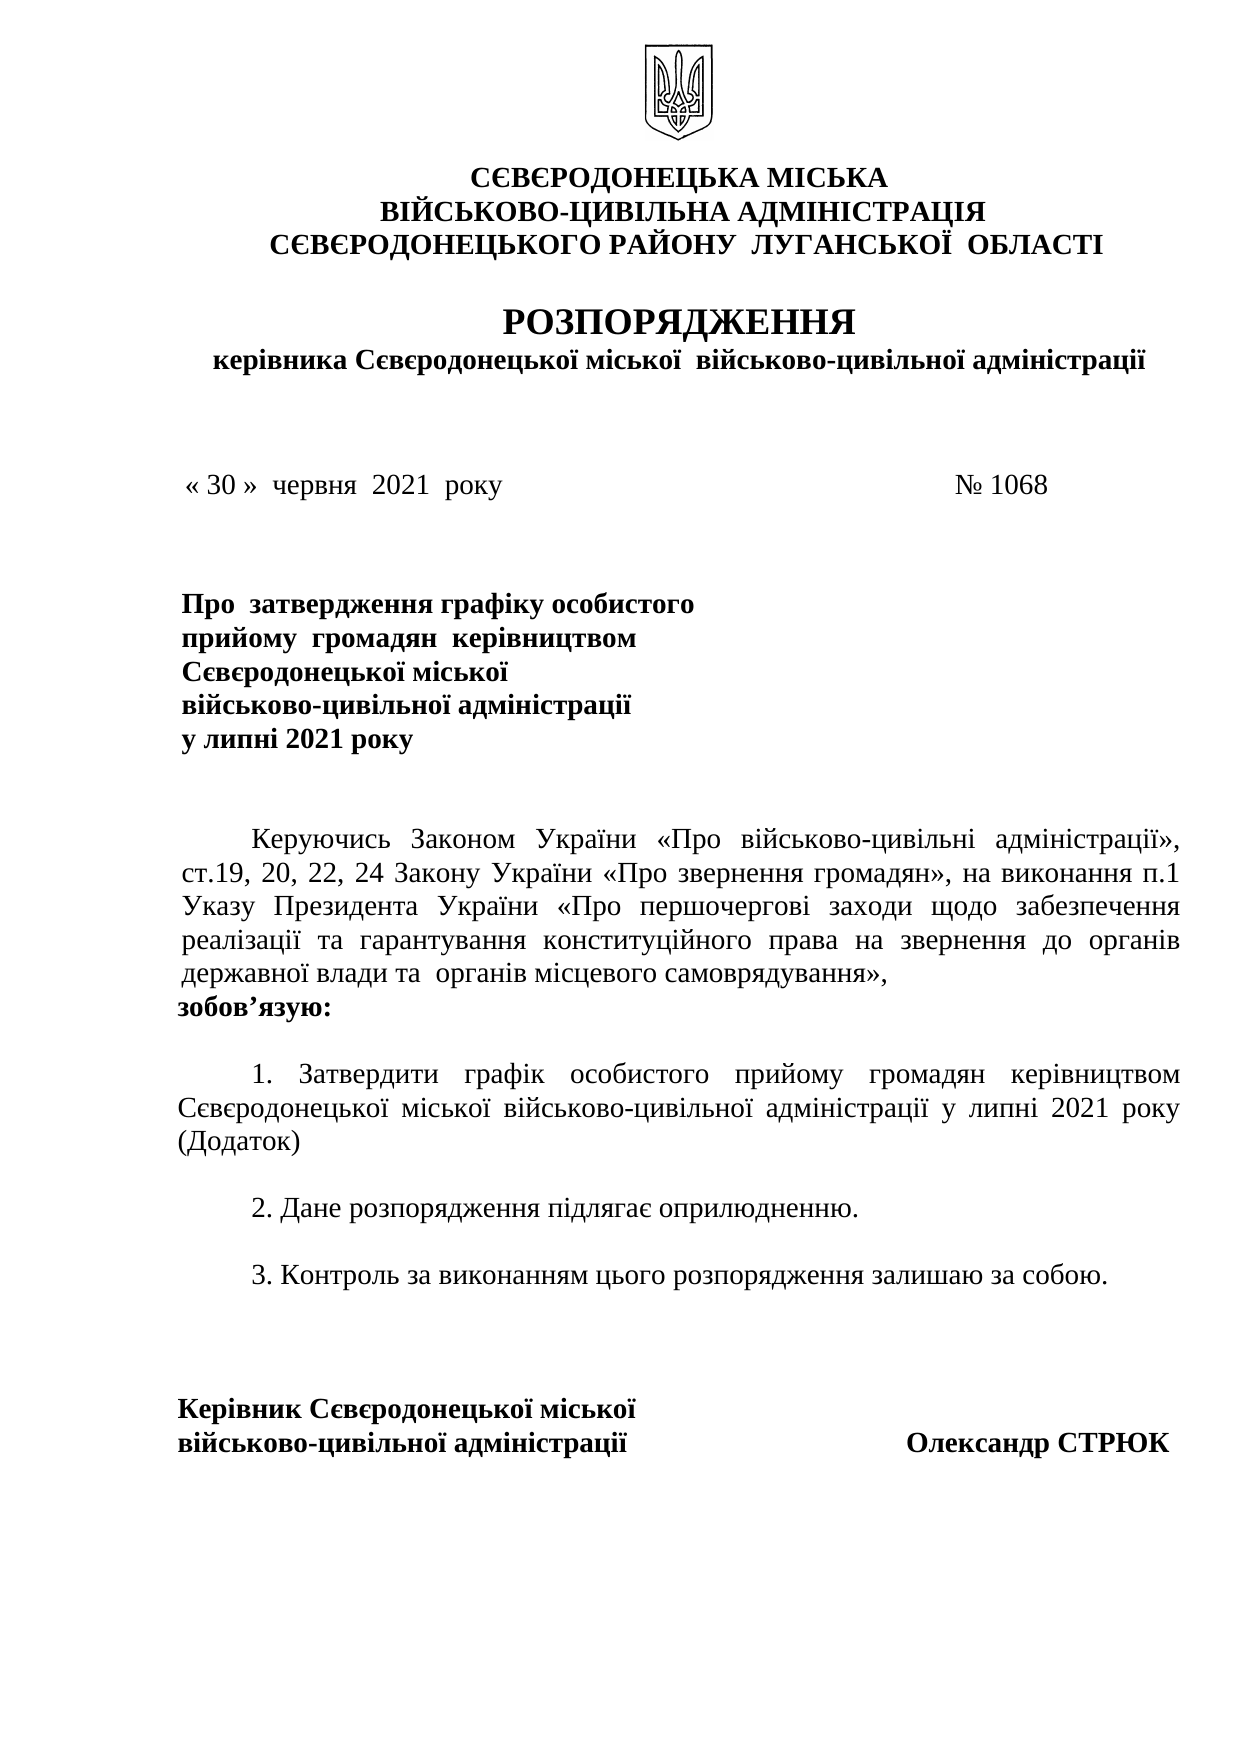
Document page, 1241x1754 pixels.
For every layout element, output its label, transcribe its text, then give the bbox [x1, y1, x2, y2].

text « 30 » червня 2021 року № 1068 [177, 467, 1181, 500]
text 3. Контроль за виконанням цього розпорядження залишаю за собою. [181, 1257, 1181, 1291]
text Сєвєродонецької міської [181, 654, 1181, 687]
text військово-цивільної адміністрації [181, 687, 1181, 721]
text ВІЙСЬКОВО-ЦИВІЛЬНА АДМІНІСТРАЦІЯ [177, 194, 1181, 227]
text Про затвердження графіку особистого [181, 587, 1181, 620]
text зобовʼязую: [177, 989, 1181, 1023]
text 2. Дане розпорядження підлягає оприлюдненню. [181, 1190, 1181, 1224]
text керівника Сєвєродонецької міської військово-цивільної адміністрації [177, 342, 1181, 376]
text СЄВЄРОДОНЕЦЬКА МІСЬКА [177, 160, 1181, 194]
text 1. Затвердити графік особистого прийому громадян керівництвом Сєвєродонецької міської військово-цивільної адміністрації у липні 2021 року (Додаток) [177, 1056, 1181, 1157]
text військово-цивільної адміністрації Олександр СТРЮК [177, 1425, 1181, 1459]
text СЄВЄРОДОНЕЦЬКОГО РАЙОНУ ЛУГАНСЬКОЇ ОБЛАСТІ [177, 227, 1181, 261]
text у липні 2021 року [181, 721, 1181, 754]
title РОЗПОРЯДЖЕННЯ [177, 299, 1181, 342]
text Керівник Сєвєродонецької міської [177, 1392, 1181, 1425]
text Керуючись Законом України «Про військово-цивільні адміністрації», ст.19, 20, 22, 24 Закону України «Про звернення громадян», на виконання п.1 Указу Президента України «Про першочергові заходи щодо забезпечення реалізації та гарантування конституційного права на звернення до органів державної влади та органів місцевого самоврядування», [181, 821, 1181, 989]
text прийому громадян керівництвом [181, 620, 1181, 654]
